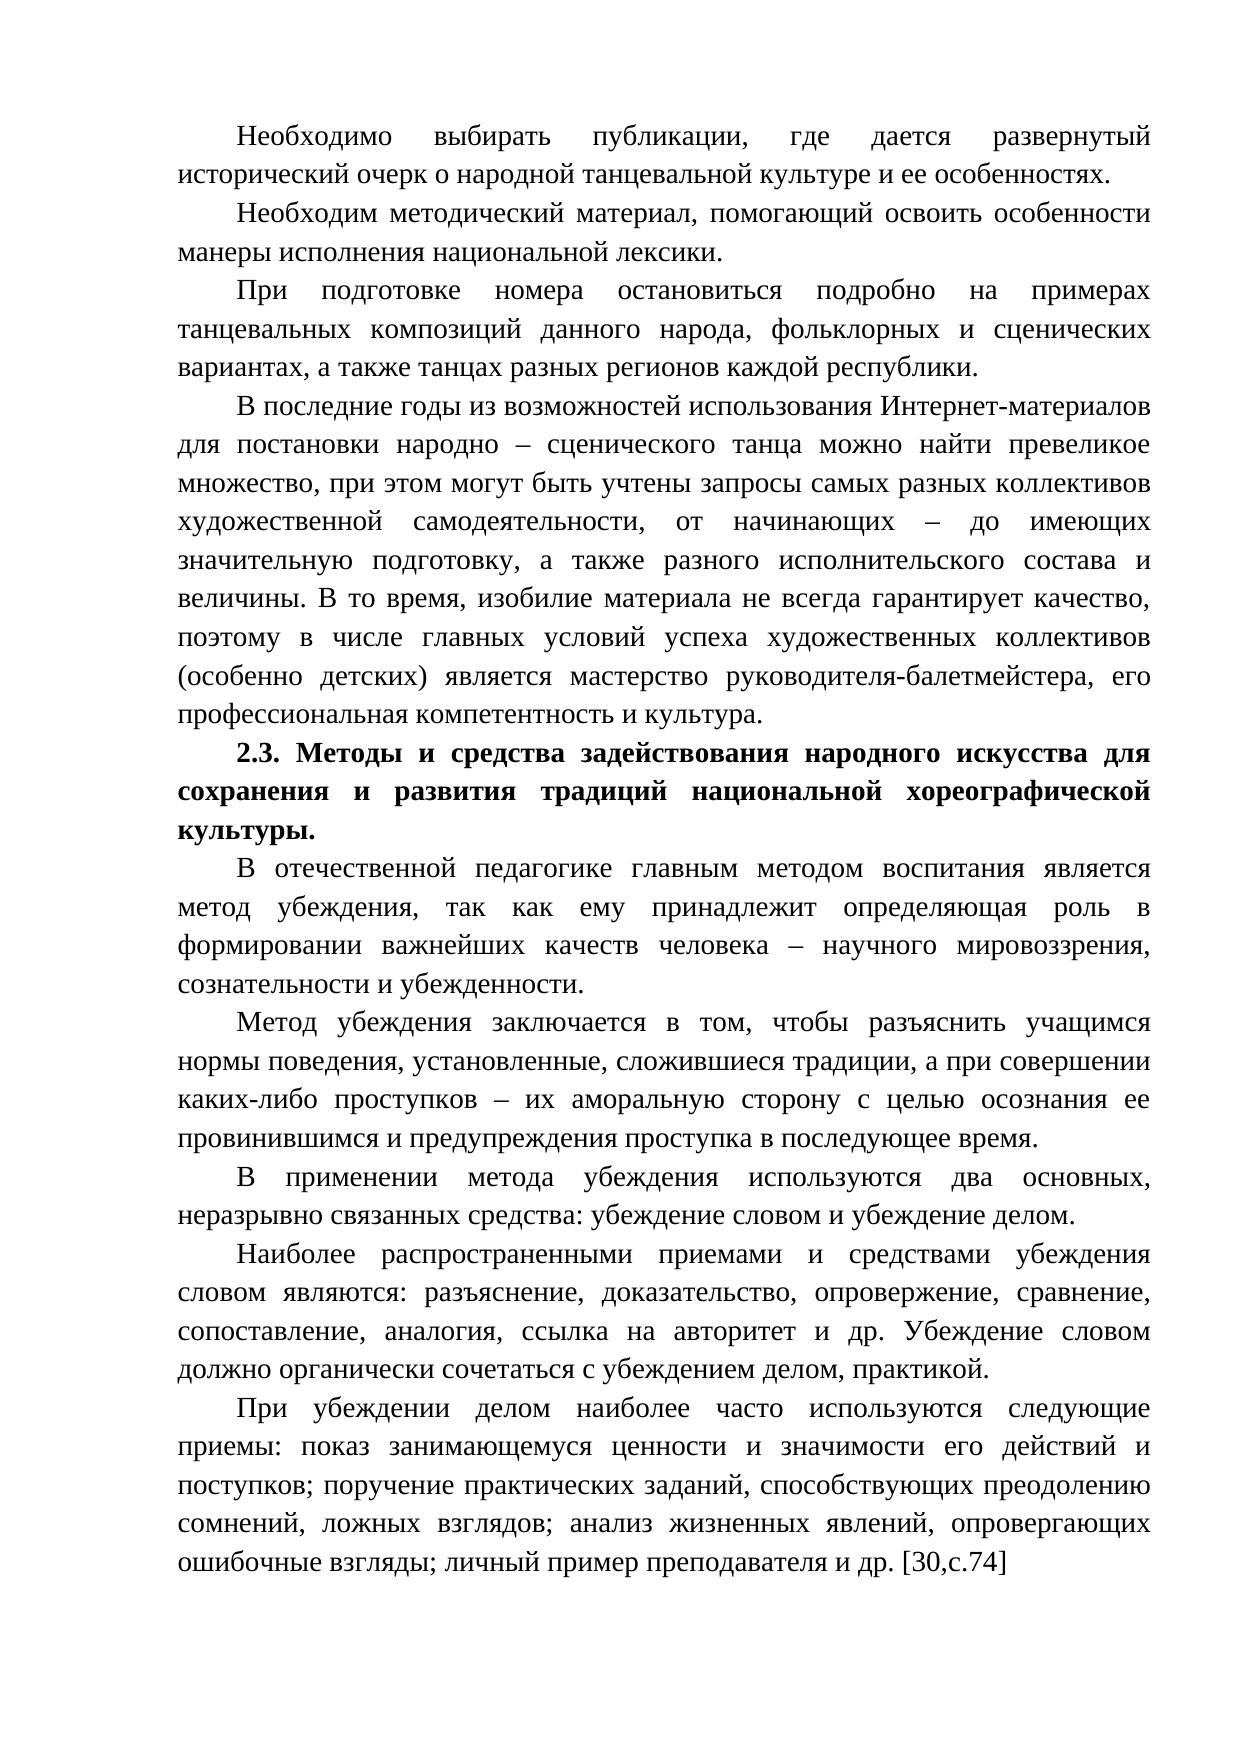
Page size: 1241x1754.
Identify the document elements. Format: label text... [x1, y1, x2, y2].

text Необходимо выбирать публикации, где дается развернутый исторический очерк о народной танцевальной культуре и ее особенностях. [177, 118, 1152, 190]
text В применении метода убеждения используются два основных, неразрывно связанных средства: убеждение словом и убеждение делом. [177, 1159, 1152, 1231]
text Метод убеждения заключается в том, чтобы разъяснить учащимся нормы поведения, установленные, сложившиеся традиции, а при совершении каких-либо проступков – их аморальную сторону с целью осознания ее провинившимся и предупреждения проступка в последующее время. [177, 1004, 1152, 1154]
text Необходим методический материал, помогающий освоить особенности манеры исполнения национальной лексики. [177, 195, 1152, 267]
text В последние годы из возможностей использования Интернет-материалов для постановки народно – сценического танца можно найти превеликое множество, при этом могут быть учтены запросы самых разных коллективов художественной самодеятельности, от начинающих – до имеющих значительную подготовку, а также разного исполнительского состава и величины. В то время, изобилие материала не всегда гарантирует качество, поэтому в числе главных условий успеха художественных коллективов (особенно детских) является мастерство руководителя-балетмейстера, его профессиональная компетентность и культура. [177, 388, 1152, 730]
text При убеждении делом наиболее часто используются следующие приемы: показ занимающемуся ценности и значимости его действий и поступков; поручение практических заданий, способствующих преодолению сомнений, ложных взглядов; анализ жизненных явлений, опровергающих ошибочные взгляды; личный пример преподавателя и др. [30,с.74] [177, 1390, 1152, 1578]
text Наиболее распространенными приемами и средствами убеждения словом являются: разъяснение, доказательство, опровержение, сравнение, сопоставление, аналогия, ссылка на авторитет и др. Убеждение словом должно органически сочетаться с убеждением делом, практикой. [177, 1236, 1152, 1385]
text В отечественной педагогике главным методом воспитания является метод убеждения, так как ему принадлежит определяющая роль в формировании важнейших качеств человека – научного мировоззрения, сознательности и убежденности. [177, 850, 1152, 999]
text При подготовке номера остановиться подробно на примерах танцевальных композиций данного народа, фольклорных и сценических вариантах, а также танцах разных регионов каждой республики. [177, 272, 1152, 383]
text 2.3. Методы и средства задействования народного искусства для сохранения и развития традиций национальной хореографической культуры. [177, 735, 1152, 845]
